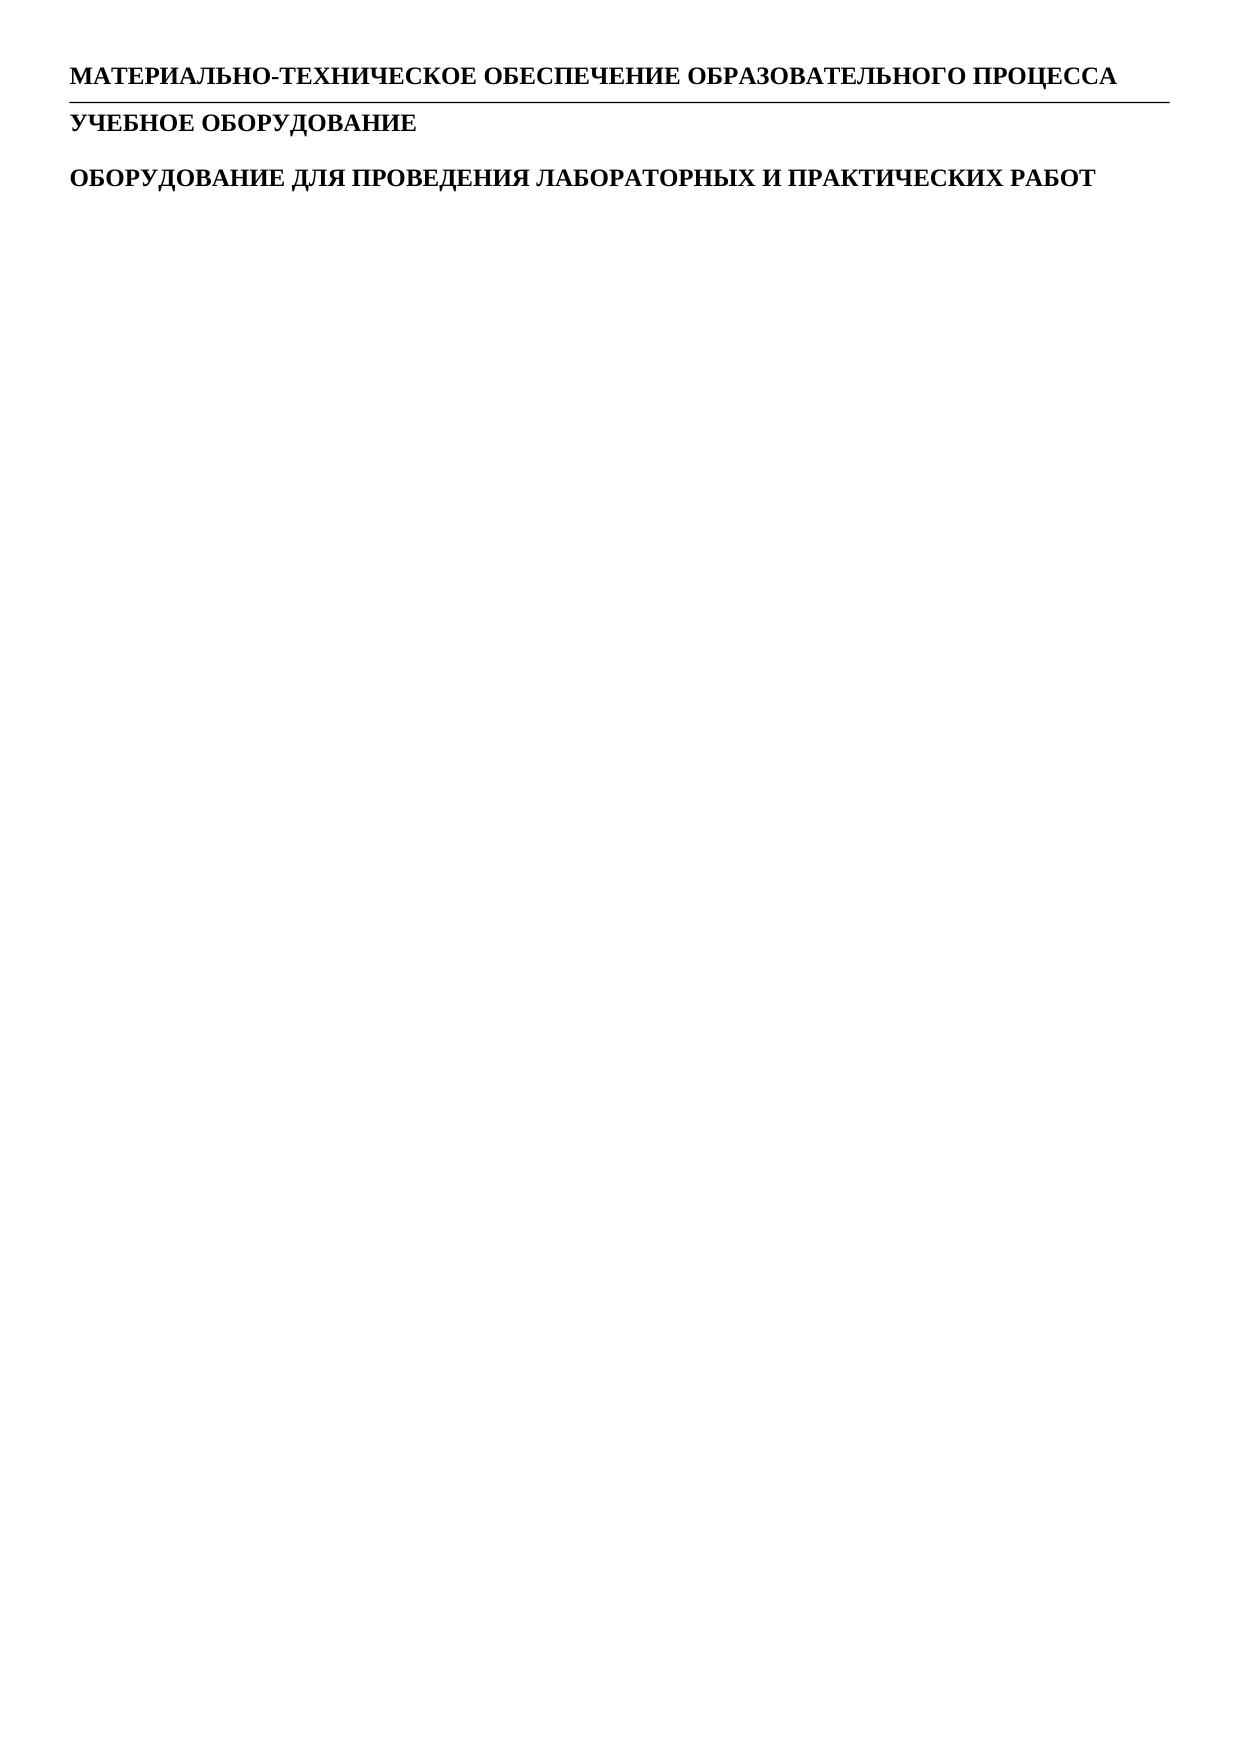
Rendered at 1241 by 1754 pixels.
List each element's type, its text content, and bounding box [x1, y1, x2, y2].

text УЧЕБНОЕ ОБОРУДОВАНИЕ [69, 108, 1182, 137]
subtitle ОБОРУДОВАНИЕ ДЛЯ ПРОВЕДЕНИЯ ЛАБОРАТОРНЫХ И ПРАКТИЧЕСКИХ РАБОТ [69, 163, 1182, 192]
subtitle МАТЕРИАЛЬНО-ТЕХНИЧЕСКОЕ ОБЕСПЕЧЕНИЕ ОБРАЗОВАТЕЛЬНОГО ПРОЦЕССА [69, 61, 1182, 90]
